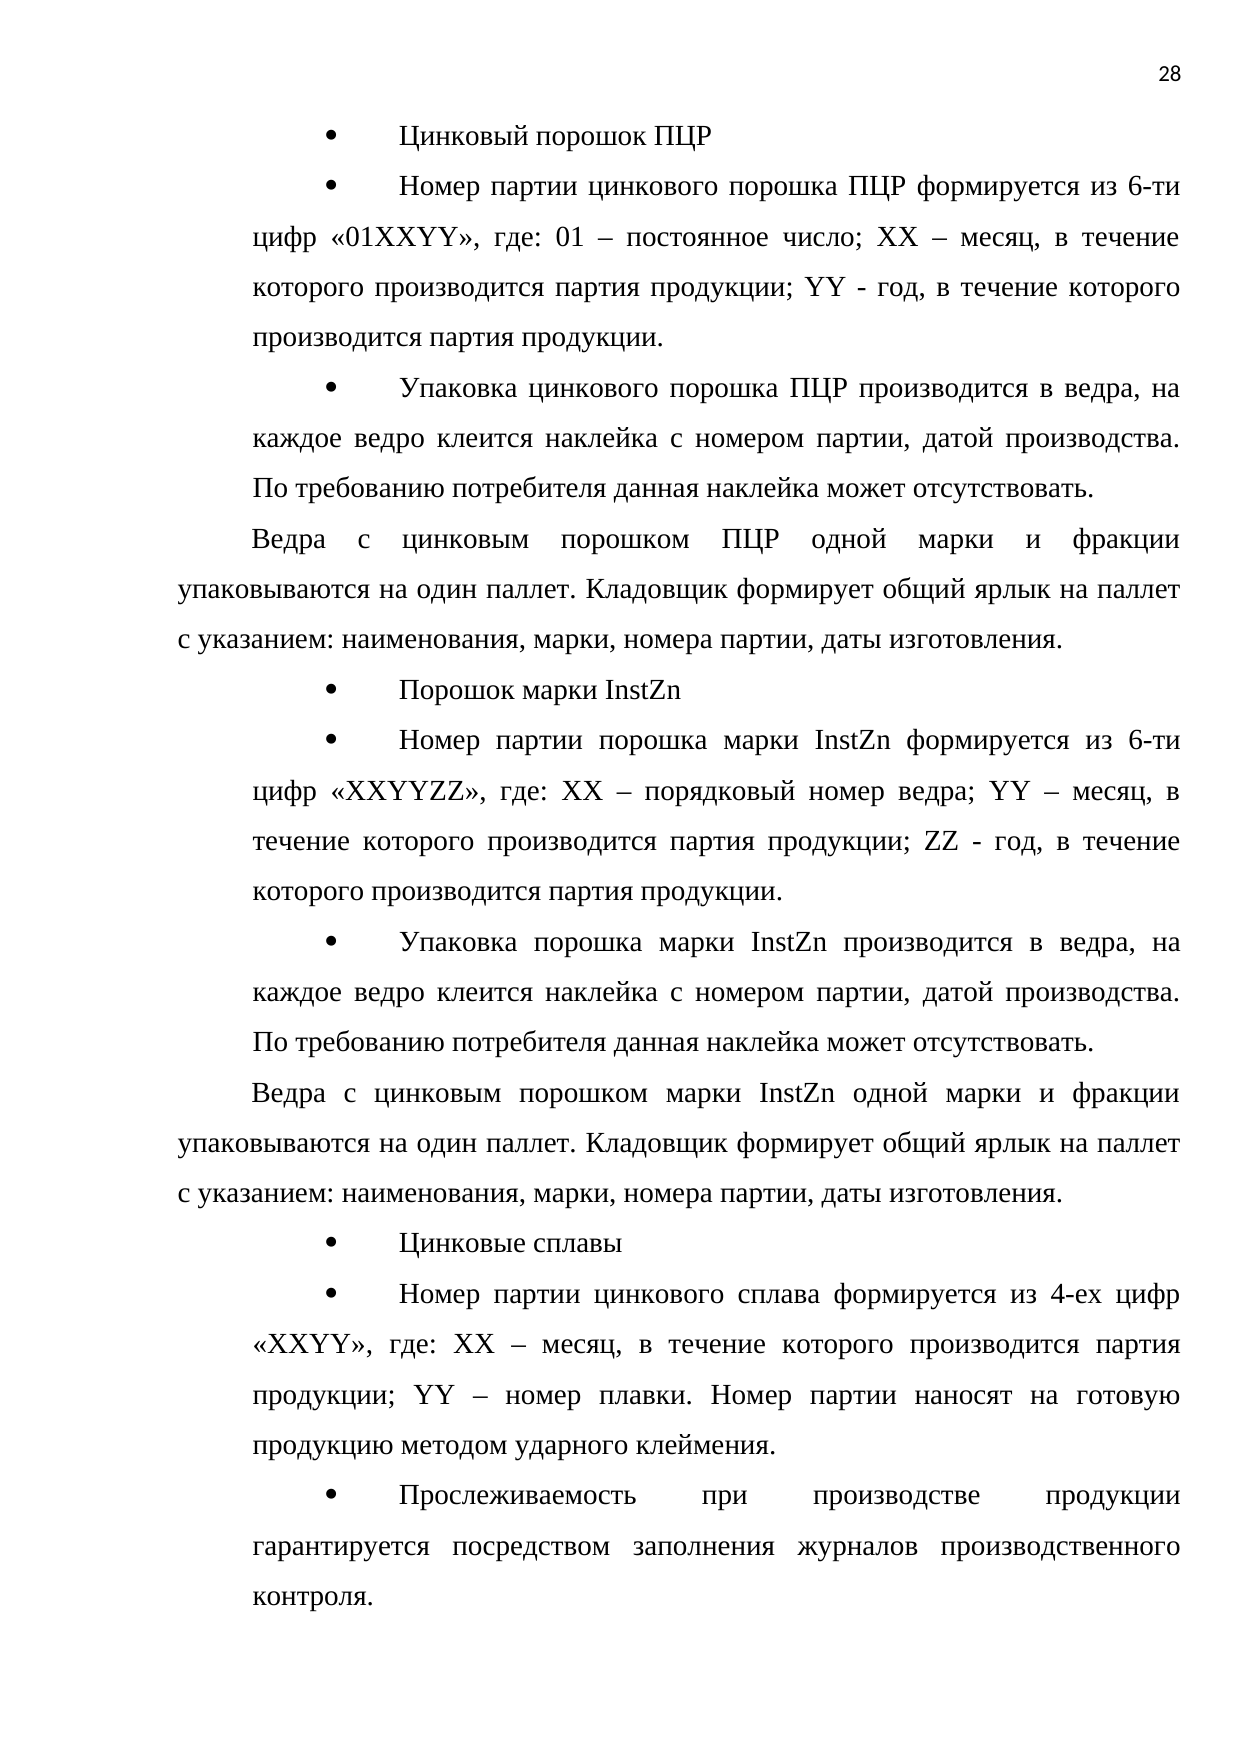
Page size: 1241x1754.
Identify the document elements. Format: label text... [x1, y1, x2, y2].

text Ведра с цинковым порошком марки InstZn одной марки и фракции упаковываются на один паллет. Кладовщик формирует общий ярлык на паллет с указанием: наименования, марки, номера партии, даты изготовления. [177, 1075, 1181, 1209]
list Цинковые сплавы [252, 1226, 1181, 1259]
list Номер партии порошка марки InstZn формируется из 6-ти цифр «ХХYYZZ», где: XX – порядковый номер ведра; YY – месяц, в течение которого производится партия продукции; ZZ - год, в течение которого производится партия продукции. [252, 722, 1181, 907]
list Прослеживаемость при производстве продукции гарантируется посредством заполнения журналов производственного контроля. [252, 1477, 1181, 1612]
list Номер партии цинкового порошка ПЦР формируется из 6-ти цифр «01ХХYY», где: 01 – постоянное число; ХХ – месяц, в течение которого производится партия продукции; YY - год, в течение которого производится партия продукции. [252, 168, 1181, 353]
list Номер партии цинкового сплава формируется из 4-ех цифр «ХХYY», где: XX – месяц, в течение которого производится партия продукции; YY – номер плавки. Номер партии наносят на готовую продукцию методом ударного клеймения. [252, 1276, 1181, 1461]
text Ведра с цинковым порошком ПЦР одной марки и фракции упаковываются на один паллет. Кладовщик формирует общий ярлык на паллет с указанием: наименования, марки, номера партии, даты изготовления. [177, 521, 1181, 655]
list Упаковка цинкового порошка ПЦР производится в ведра, на каждое ведро клеится наклейка с номером партии, датой производства. По требованию потребителя данная наклейка может отсутствовать. [252, 370, 1181, 504]
list Порошок марки InstZn [252, 672, 1181, 706]
list Цинковый порошок ПЦР [252, 118, 1181, 152]
list Упаковка порошка марки InstZn производится в ведра, на каждое ведро клеится наклейка с номером партии, датой производства. По требованию потребителя данная наклейка может отсутствовать. [252, 924, 1181, 1058]
